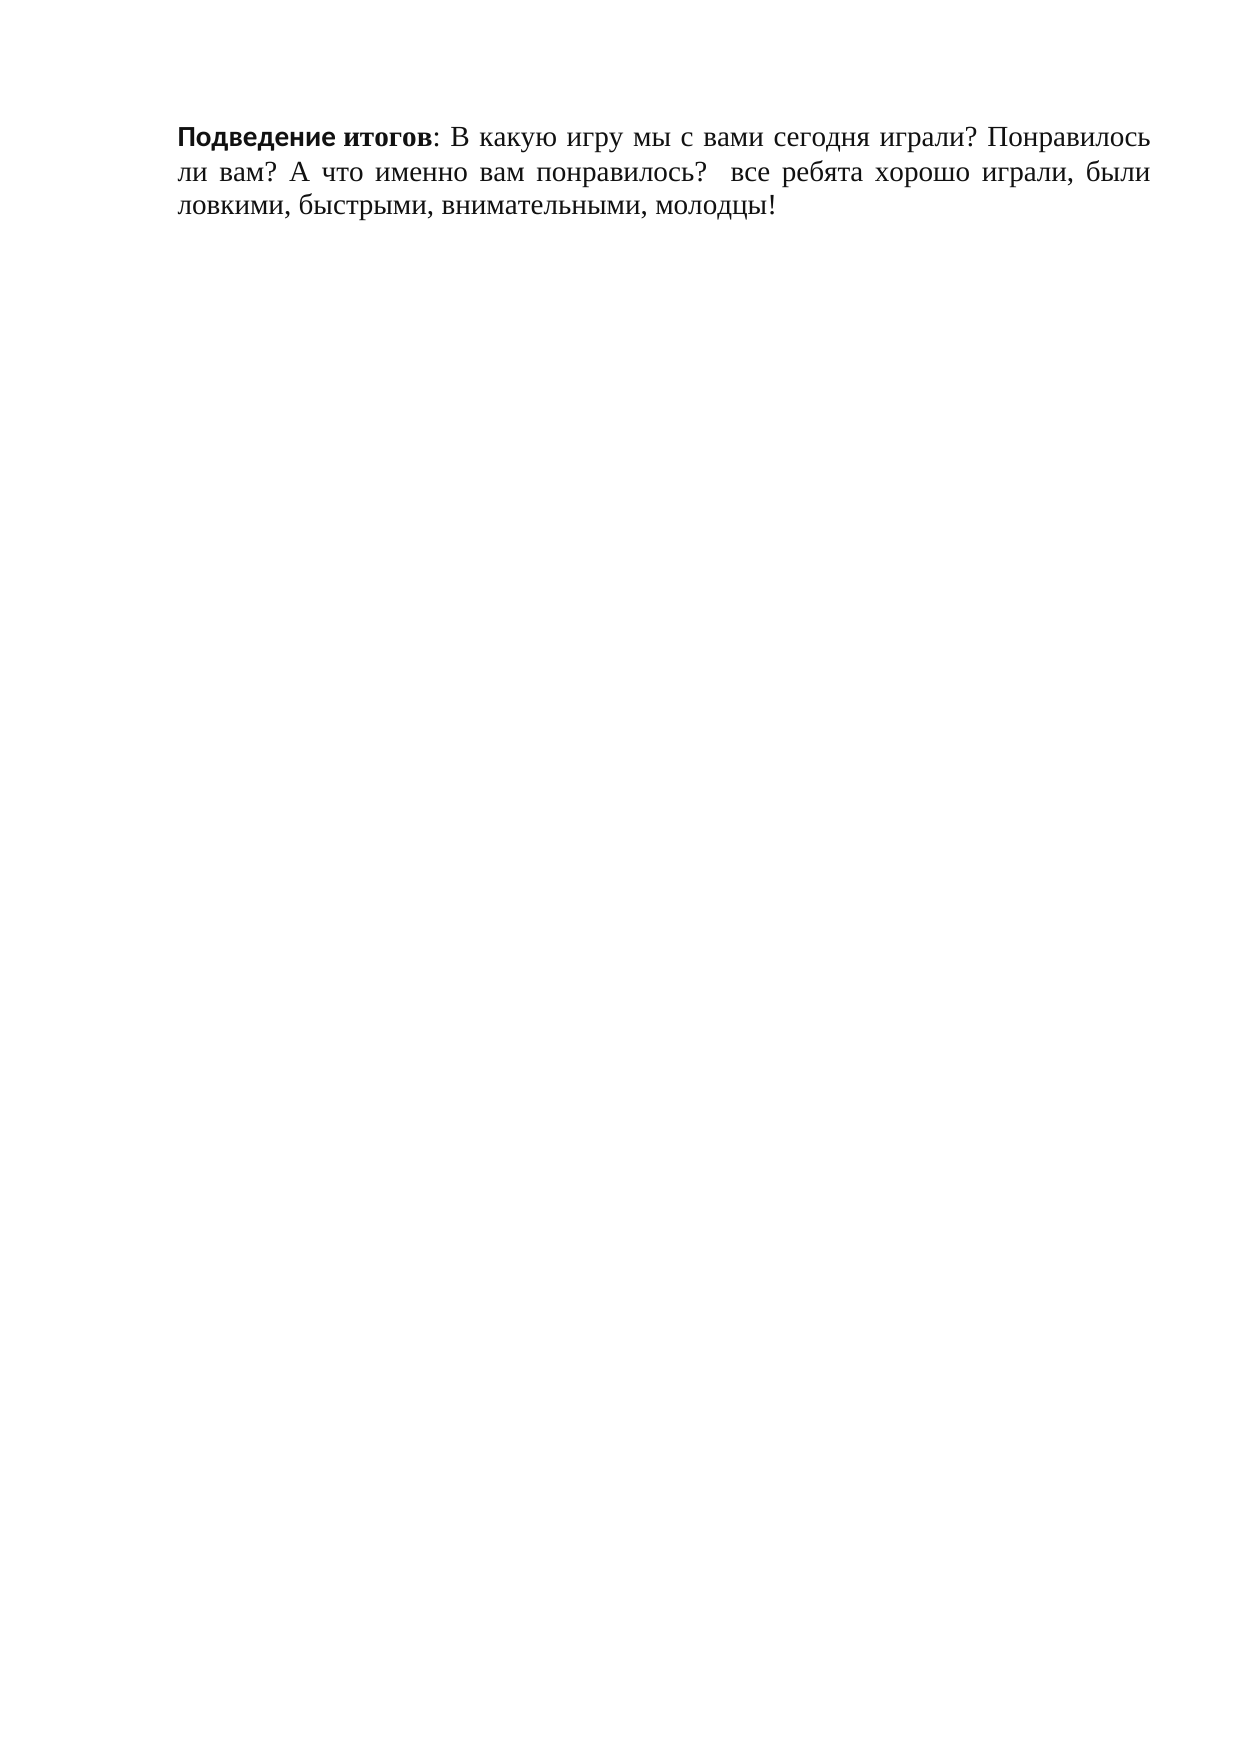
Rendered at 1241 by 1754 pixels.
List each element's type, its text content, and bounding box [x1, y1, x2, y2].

text Подведение итогов: В какую игру мы с вами сегодня играли? Понравилось ли вам? А что именно вам понравилось? все ребята хорошо играли, были ловкими, быстрыми, внимательными, молодцы! [177, 118, 1152, 221]
